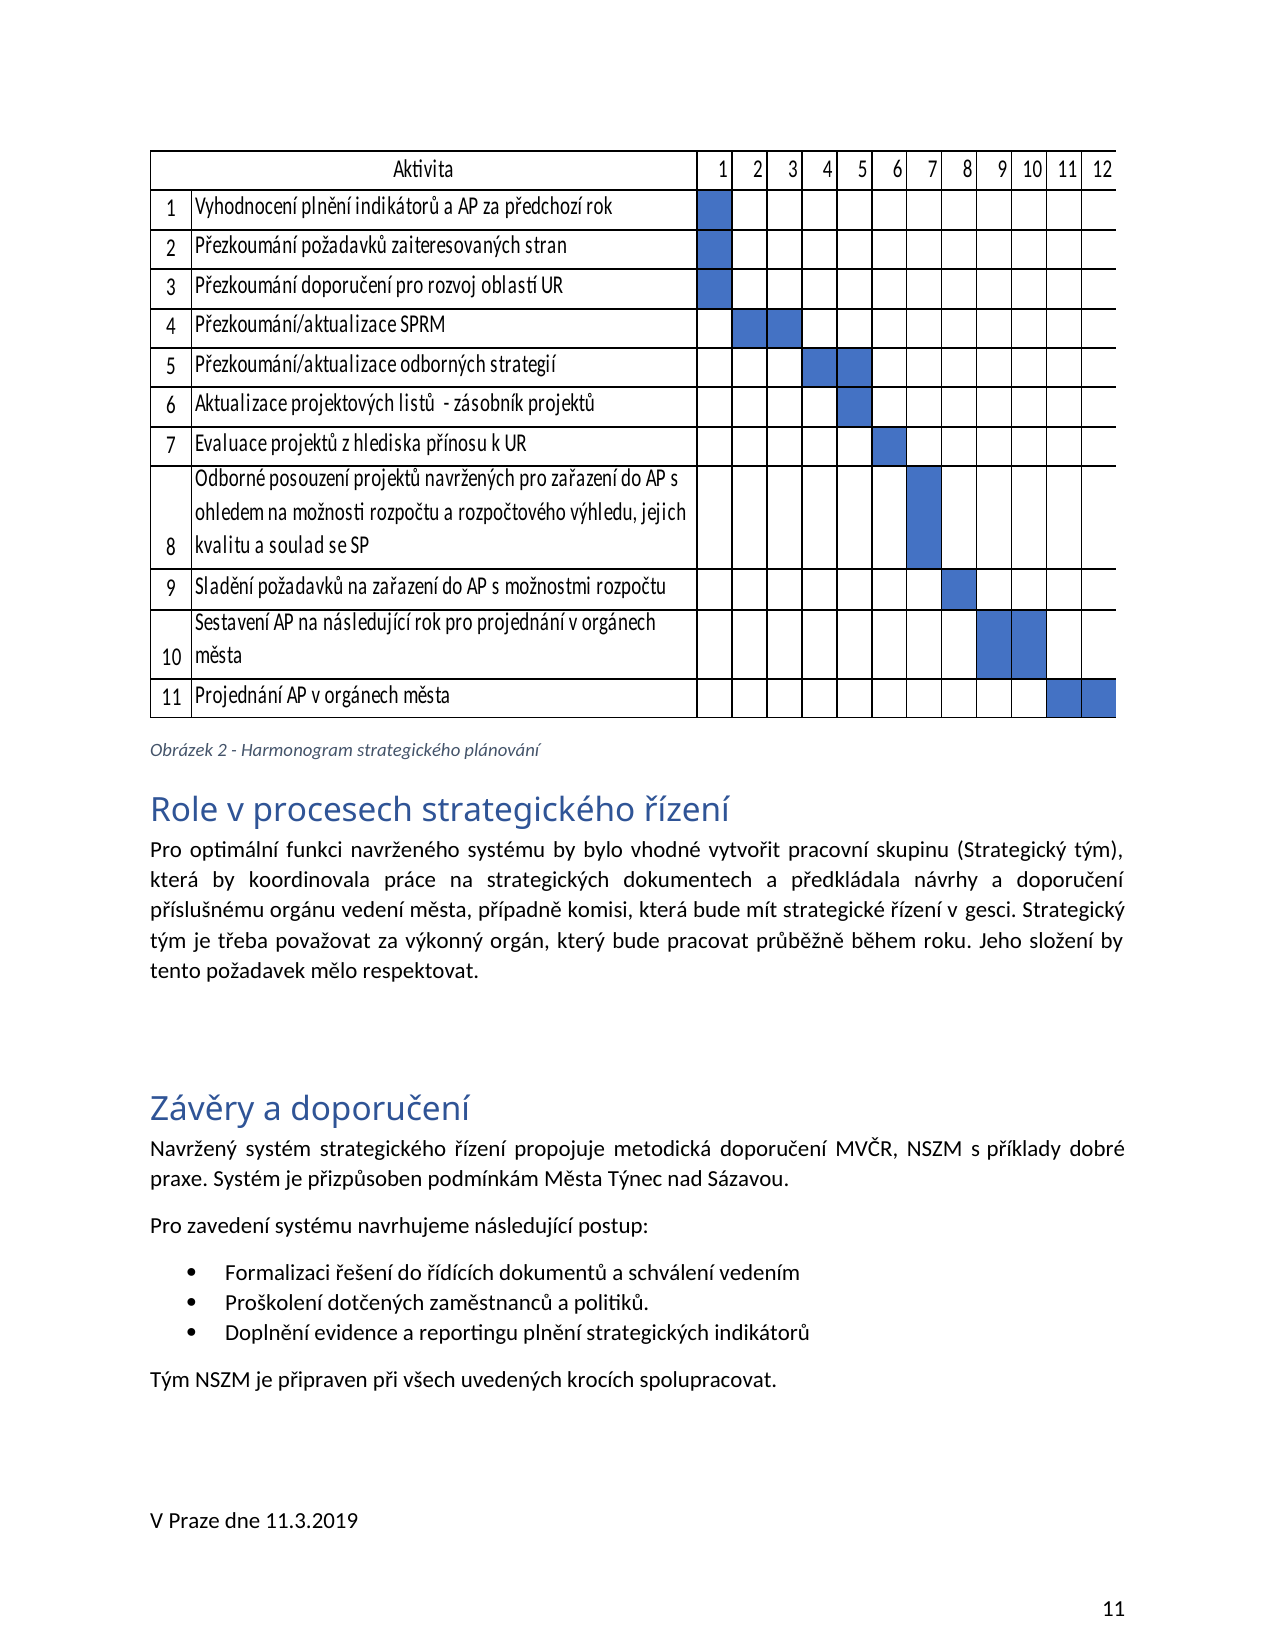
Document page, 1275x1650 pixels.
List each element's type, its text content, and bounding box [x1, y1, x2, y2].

text Navržený systém strategického řízení propojuje metodická doporučení MVČR, NSZM s příklady dobré praxe. Systém je přizpůsoben podmínkám Města Týnec nad Sázavou. [150, 1134, 1125, 1192]
text Tým NSZM je připraven při všech uvedených krocích spolupracovat. [150, 1365, 1125, 1393]
subtitle Závěry a doporučení [150, 1085, 1125, 1131]
text Pro zavedení systému navrhujeme následující postup: [150, 1211, 1125, 1239]
text V Praze dne 11.3.2019 [150, 1506, 1125, 1534]
text Pro optimální funkci navrženého systému by bylo vhodné vytvořit pracovní skupinu (Strategický tým), která by koordinovala práce na strategických dokumentech a předkládala návrhy a doporučení příslušnému orgánu vedení města, případně komisi, která bude mít strategické řízení v gesci. Strategický tým je třeba považovat za výkonný orgán, který bude pracovat průběžně během roku. Jeho složení by tento požadavek mělo respektovat. [150, 835, 1125, 984]
list Proškolení dotčených zaměstnanců a politiků. [187, 1288, 1125, 1316]
subtitle Role v procesech strategického řízení [150, 786, 1125, 832]
list Formalizaci řešení do řídících dokumentů a schválení vedením [187, 1258, 1125, 1286]
list Doplnění evidence a reportingu plnění strategických indikátorů [187, 1318, 1125, 1347]
